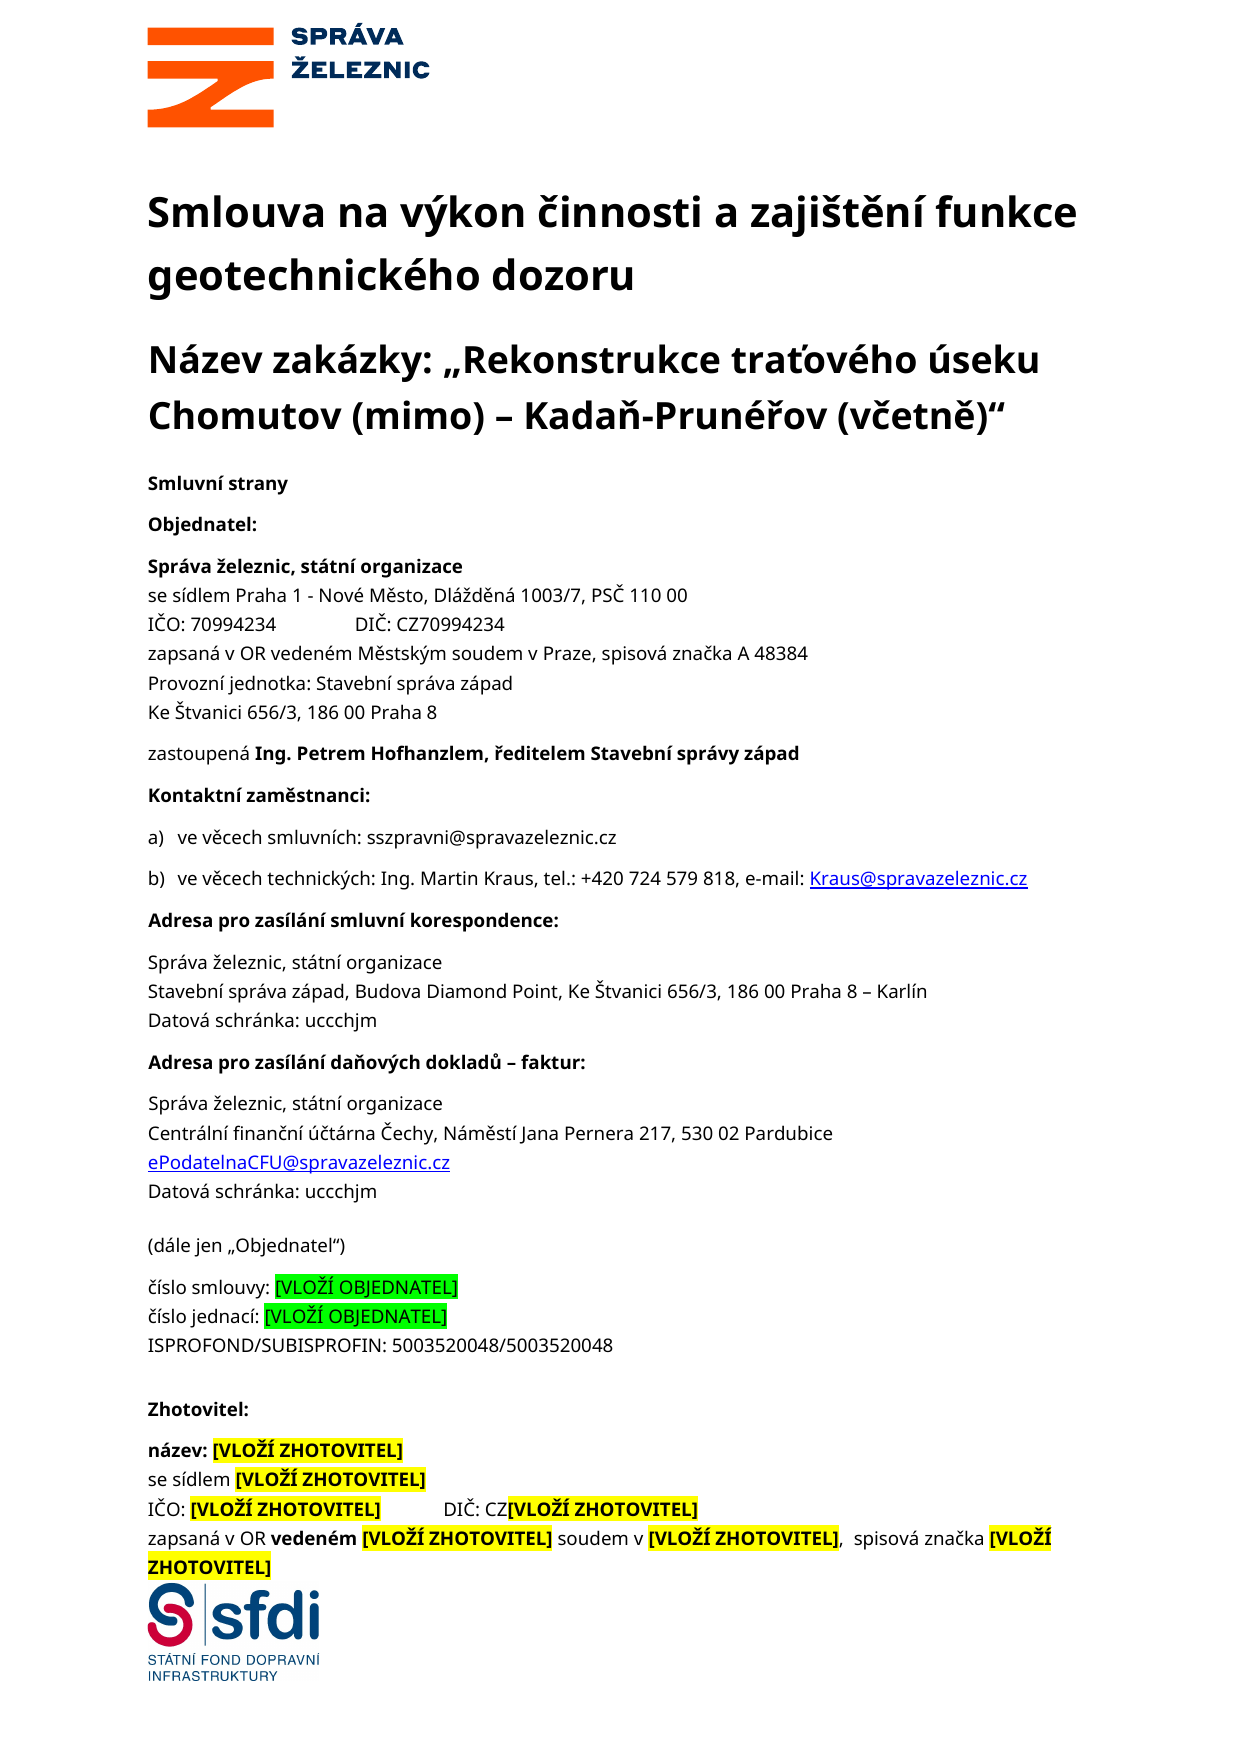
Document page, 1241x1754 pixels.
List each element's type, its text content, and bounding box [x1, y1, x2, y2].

text zastoupená Ing. Petrem Hofhanzlem, ředitelem Stavební správy západ [148, 737, 1092, 767]
text Název zakázky: [148, 333, 1107, 440]
text číslo smlouvy: [VLOŽÍ OBJEDNATEL] [148, 1271, 1092, 1300]
text číslo jednací: [VLOŽÍ OBJEDNATEL] [148, 1300, 1092, 1329]
text Správa železnic, státní organizace [148, 1087, 1092, 1117]
text ISPROFOND/SUBISPROFIN: 5003520048/5003520048 [148, 1329, 1092, 1358]
text Centrální finanční účtárna Čechy, Náměstí Jana Pernera 217, 530 02 Pardubice [148, 1117, 1092, 1146]
text zapsaná v OR vedeném [VLOŽÍ ZHOTOVITEL] soudem v [VLOŽÍ ZHOTOVITEL], spisová značka [VLOŽÍ ZHOTOVITEL] [148, 1522, 1092, 1580]
text Provozní jednotka: Stavební správa západ [148, 667, 1092, 696]
text název: [VLOŽÍ ZHOTOVITEL] [148, 1434, 1092, 1463]
text Stavební správa západ, Budova Diamond Point, Ke Štvanici 656/3, 186 00 Praha 8 – Karlín [148, 975, 1092, 1004]
text (dále jen „Objednatel“) [148, 1229, 1092, 1258]
text se sídlem [VLOŽÍ ZHOTOVITEL] [148, 1463, 1092, 1493]
text Datová schránka: uccchjm [148, 1175, 1092, 1204]
text Smlouva na výkon činnosti a zajištění funkce geotechnického dozoru [148, 183, 1092, 302]
list ve věcech smluvních: sszpravni@spravazeleznic.cz [148, 821, 1092, 850]
text Kontaktní zaměstnanci: [148, 779, 1092, 808]
text Zhotovitel: [148, 1396, 1092, 1422]
text IČO: [VLOŽÍ ZHOTOVITEL] DIČ: CZ[VLOŽÍ ZHOTOVITEL] [148, 1493, 1092, 1522]
text Správa železnic, státní organizace [148, 550, 1092, 579]
text Objednatel: [148, 508, 1092, 537]
text IČO: 70994234 DIČ: CZ70994234 [148, 608, 1092, 637]
text Adresa pro zasílání smluvní korespondence: [148, 904, 1092, 933]
text Ke Štvanici 656/3, 186 00 Praha 8 [148, 696, 1092, 725]
text se sídlem Praha 1 - Nové Město, Dlážděná 1003/7, PSČ 110 00 [148, 579, 1092, 608]
list ve věcech technických: Ing. Martin Kraus, tel.: +420 724 579 818, e-mail: Kraus@spravazeleznic.cz [148, 862, 1092, 892]
subtitle Smluvní strany [148, 470, 1092, 496]
text Adresa pro zasílání daňových dokladů – faktur: [148, 1046, 1092, 1075]
text Správa železnic, státní organizace [148, 946, 1092, 975]
text zapsaná v OR vedeném Městským soudem v Praze, spisová značka A 48384 [148, 637, 1092, 667]
picture [147, 1581, 320, 1681]
text ePodatelnaCFU@spravazeleznic.cz [148, 1146, 1092, 1175]
text Datová schránka: uccchjm [148, 1004, 1092, 1033]
